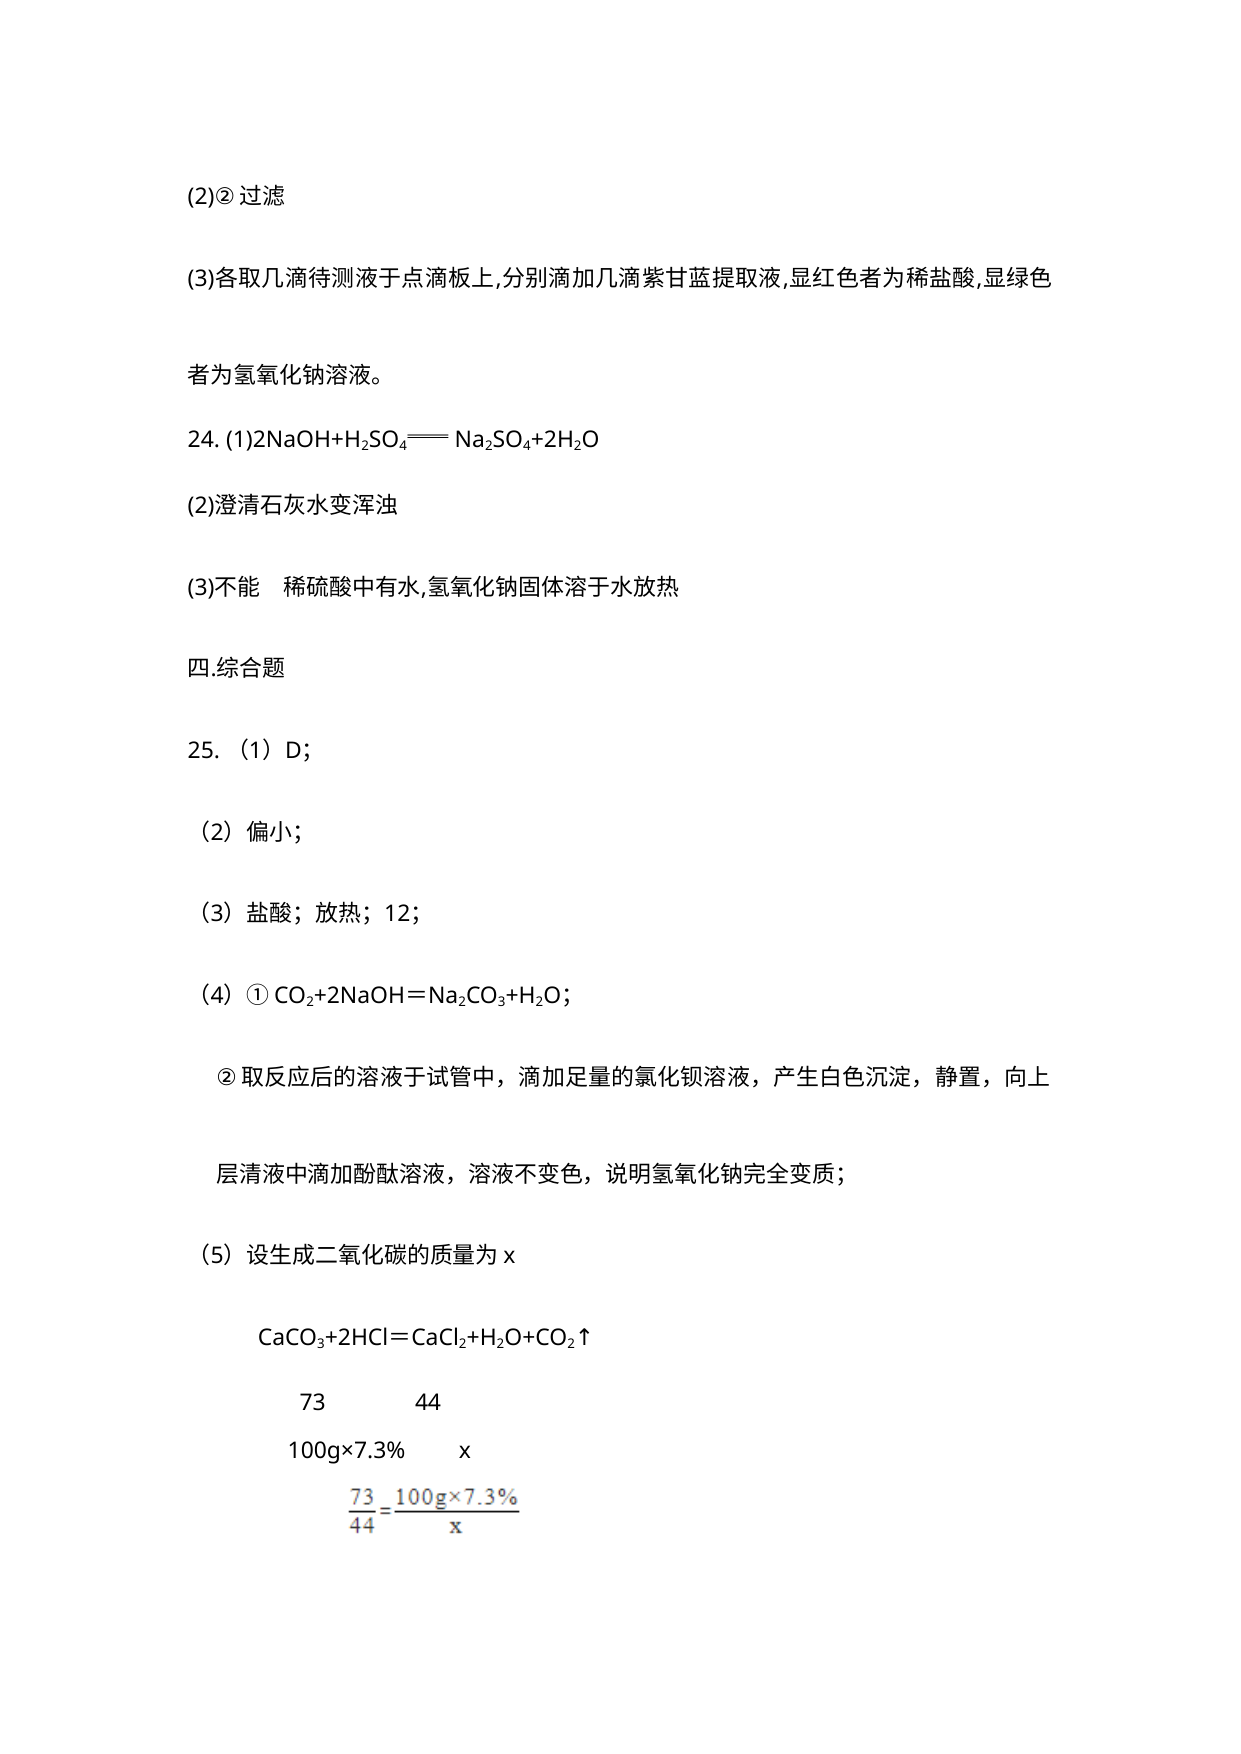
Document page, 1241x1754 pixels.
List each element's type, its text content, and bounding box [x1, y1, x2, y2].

text CaCO3+2HCl＝CaCl2+H2O+CO2↑ [216, 1303, 1053, 1368]
text 四.综合题 [187, 634, 1053, 699]
picture [347, 1481, 529, 1546]
text (3)不能 稀硫酸中有水,氢氧化钠固体溶于水放热 [187, 552, 1053, 617]
text 73 44 [216, 1385, 1053, 1417]
text (2)澄清石灰水变浑浊 [187, 471, 1053, 536]
text 24. (1)2NaOH+H2SO4 Na2SO4+2H2O [187, 423, 1053, 455]
text 25. （1）D； [187, 716, 1053, 781]
text 100g×7.3% x [216, 1433, 1053, 1466]
text (2)②过滤 [187, 162, 1053, 227]
picture [406, 424, 449, 448]
text （4）①CO2+2NaOH＝Na2CO3+H2O； [187, 961, 1053, 1026]
text (3)各取几滴待测液于点滴板上,分别滴加几滴紫甘蓝提取液,显红色者为稀盐酸,显绿色者为氢氧化钠溶液。 [187, 244, 1053, 406]
text （3）盐酸；放热；12； [187, 879, 1053, 944]
text ②取反应后的溶液于试管中，滴加足量的氯化钡溶液，产生白色沉淀，静置，向上层清液中滴加酚酞溶液，溶液不变色，说明氢氧化钠完全变质； [216, 1042, 1053, 1205]
text （2）偏小； [187, 797, 1053, 862]
text （5）设生成二氧化碳的质量为x [187, 1222, 1053, 1287]
